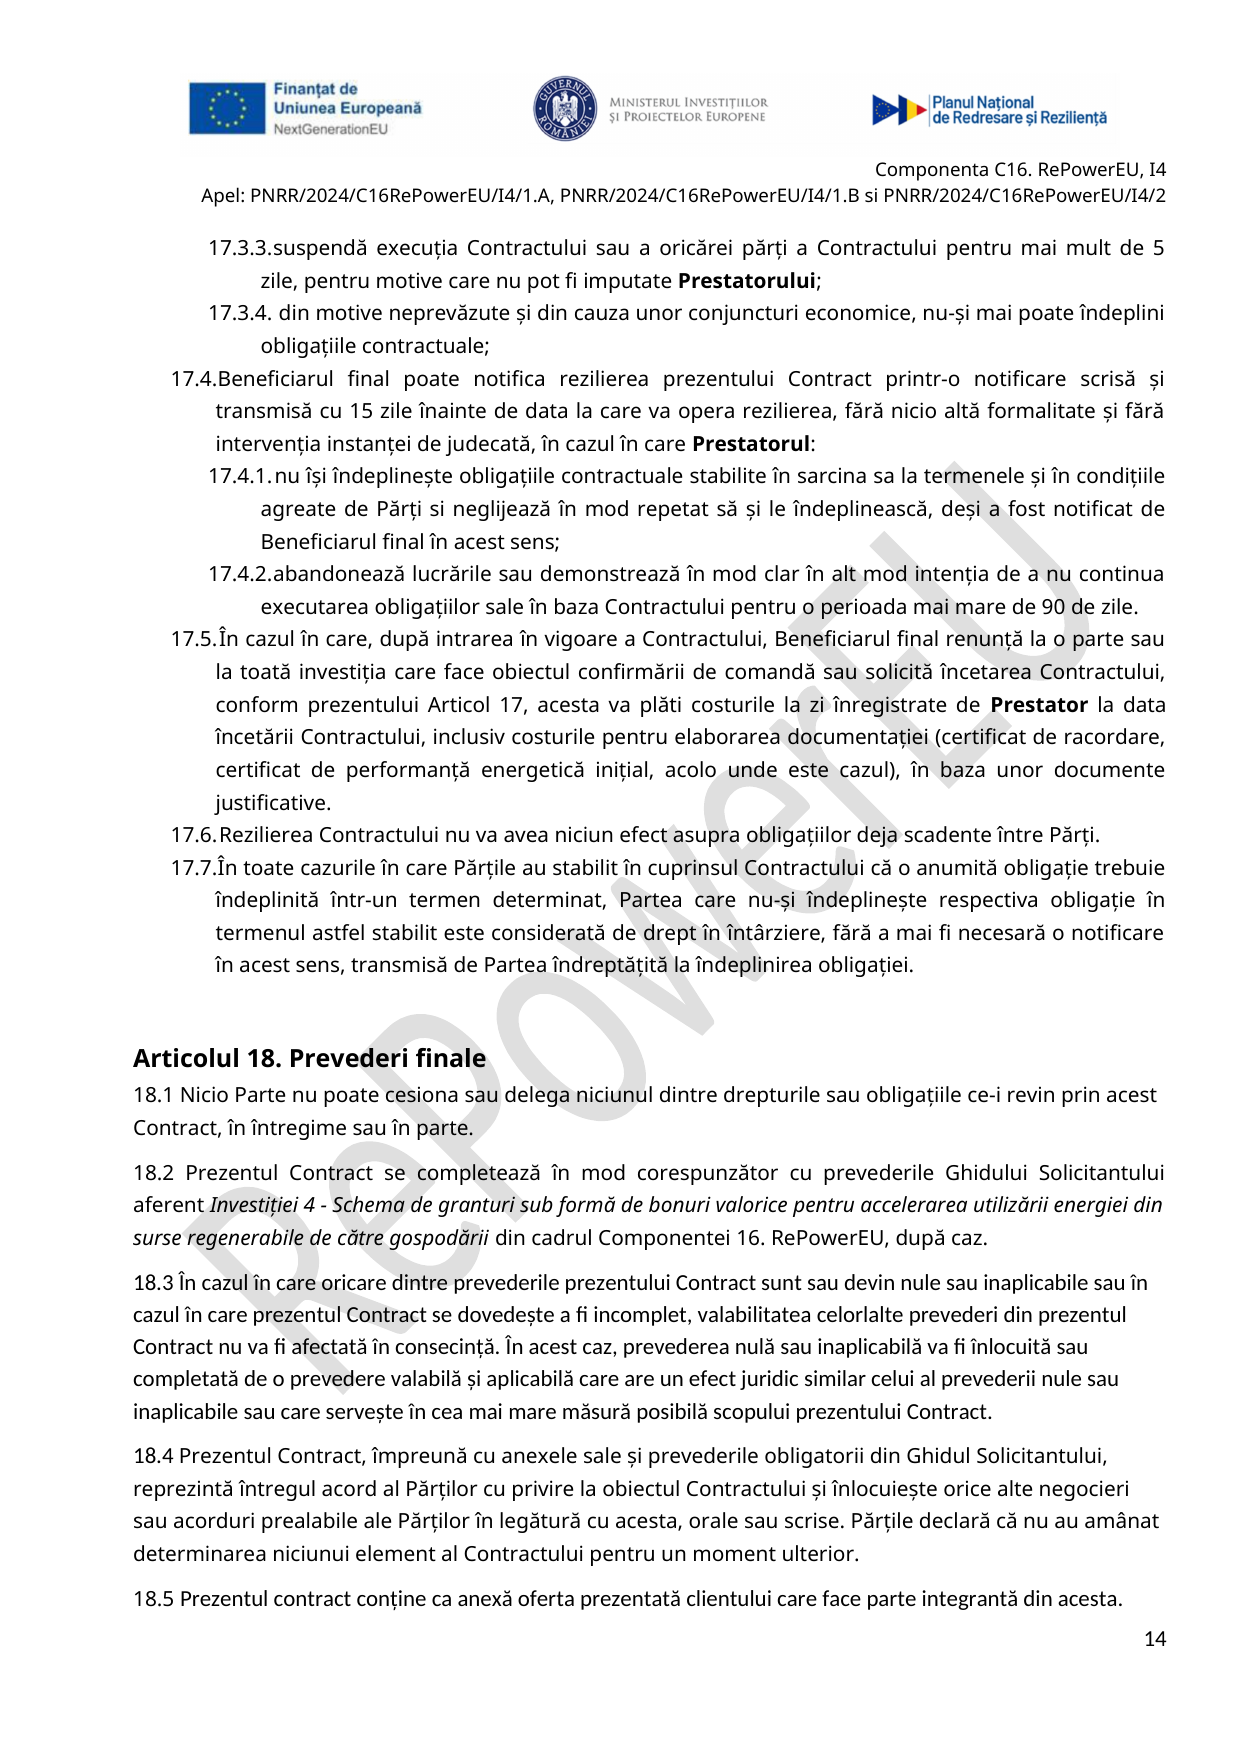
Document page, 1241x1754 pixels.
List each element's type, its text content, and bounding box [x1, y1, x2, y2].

list Beneficiarul final poate notifica rezilierea prezentului Contract printr-o notificare scrisă și transmisă cu 15 zile înainte de data la care va opera rezilierea, fără nicio altă formalitate și fără intervenția instanței de judecată, în cazul în care Prestatorul: [170, 364, 1166, 457]
text 18.2 Prezentul Contract se completează în mod corespunzător cu prevederile Ghidului Solicitantului aferent Investiţiei 4 - Schema de granturi sub formă de bonuri valorice pentru accelerarea utilizării energiei din surse regenerabile de către gospodării din cadrul Componentei 16. RePowerEU, după caz. [133, 1158, 1166, 1251]
list Rezilierea Contractului nu va avea niciun efect asupra obligațiilor deja scadente între Părți. [170, 820, 1166, 849]
list nu își îndeplinește obligațiile contractuale stabilite în sarcina sa la termenele și în condițiile agreate de Părți si neglijează în mod repetat să și le îndeplinească, deși a fost notificat de Beneficiarul final în acest sens; [208, 462, 1166, 555]
text 18.4 Prezentul Contract, împreună cu anexele sale și prevederile obligatorii din Ghidul Solicitantului, reprezintă întregul acord al Părților cu privire la obiectul Contractului și înlocuiește orice alte negocieri sau acorduri prealabile ale Părților în legătură cu acesta, orale sau scrise. Părțile declară că nu au amânat determinarea niciunui element al Contractului pentru un moment ulterior. [133, 1441, 1166, 1568]
subtitle Articolul 18. Prevederi finale [133, 1041, 1166, 1075]
list În toate cazurile în care Părțile au stabilit în cuprinsul Contractului că o anumită obligație trebuie îndeplinită într-un termen determinat, Partea care nu-și îndeplinește respectiva obligație în termenul astfel stabilit este considerată de drept în întârziere, fără a mai fi necesară o notificare în acest sens, transmisă de Partea îndreptățită la îndeplinirea obligației. [170, 853, 1166, 979]
list suspendă execuția Contractului sau a oricărei părți a Contractului pentru mai mult de 5 zile, pentru motive care nu pot fi imputate Prestatorului; [208, 233, 1166, 294]
picture [179, 73, 1120, 157]
list În cazul în care, după intrarea în vigoare a Contractului, Beneficiarul final renunță la o parte sau la toată investiția care face obiectul confirmării de comandă sau solicită încetarea Contractului, conform prezentului Articol 17, acesta va plăti costurile la zi înregistrate de Prestator la data încetării Contractului, inclusiv costurile pentru elaborarea documentației (certificat de racordare, certificat de performanță energetică inițial, acolo unde este cazul), în baza unor documente justificative. [170, 624, 1166, 816]
text 18.5 Prezentul contract conține ca anexă oferta prezentată clientului care face parte integrantă din acesta. [133, 1584, 1166, 1613]
list din motive neprevăzute și din cauza unor conjuncturi economice, nu-și mai poate îndeplini obligațiile contractuale; [208, 298, 1166, 359]
text 18.1 Nicio Parte nu poate cesiona sau delega niciunul dintre drepturile sau obligațiile ce-i revin prin acest Contract, în întregime sau în parte. [133, 1080, 1166, 1141]
text 18.3 În cazul în care oricare dintre prevederile prezentului Contract sunt sau devin nule sau inaplicabile sau în cazul în care prezentul Contract se dovedește a fi incomplet, valabilitatea celorlalte prevederi din prezentul Contract nu va fi afectată în consecință. În acest caz, prevederea nulă sau inaplicabilă va fi înlocuită sau completată de o prevedere valabilă și aplicabilă care are un efect juridic similar celui al prevederii nule sau inaplicabile sau care servește în cea mai mare măsură posibilă scopului prezentului Contract. [133, 1268, 1166, 1425]
list abandonează lucrările sau demonstrează în mod clar în alt mod intenția de a nu continua executarea obligațiilor sale în baza Contractului pentru o perioada mai mare de 90 de zile. [208, 559, 1166, 620]
